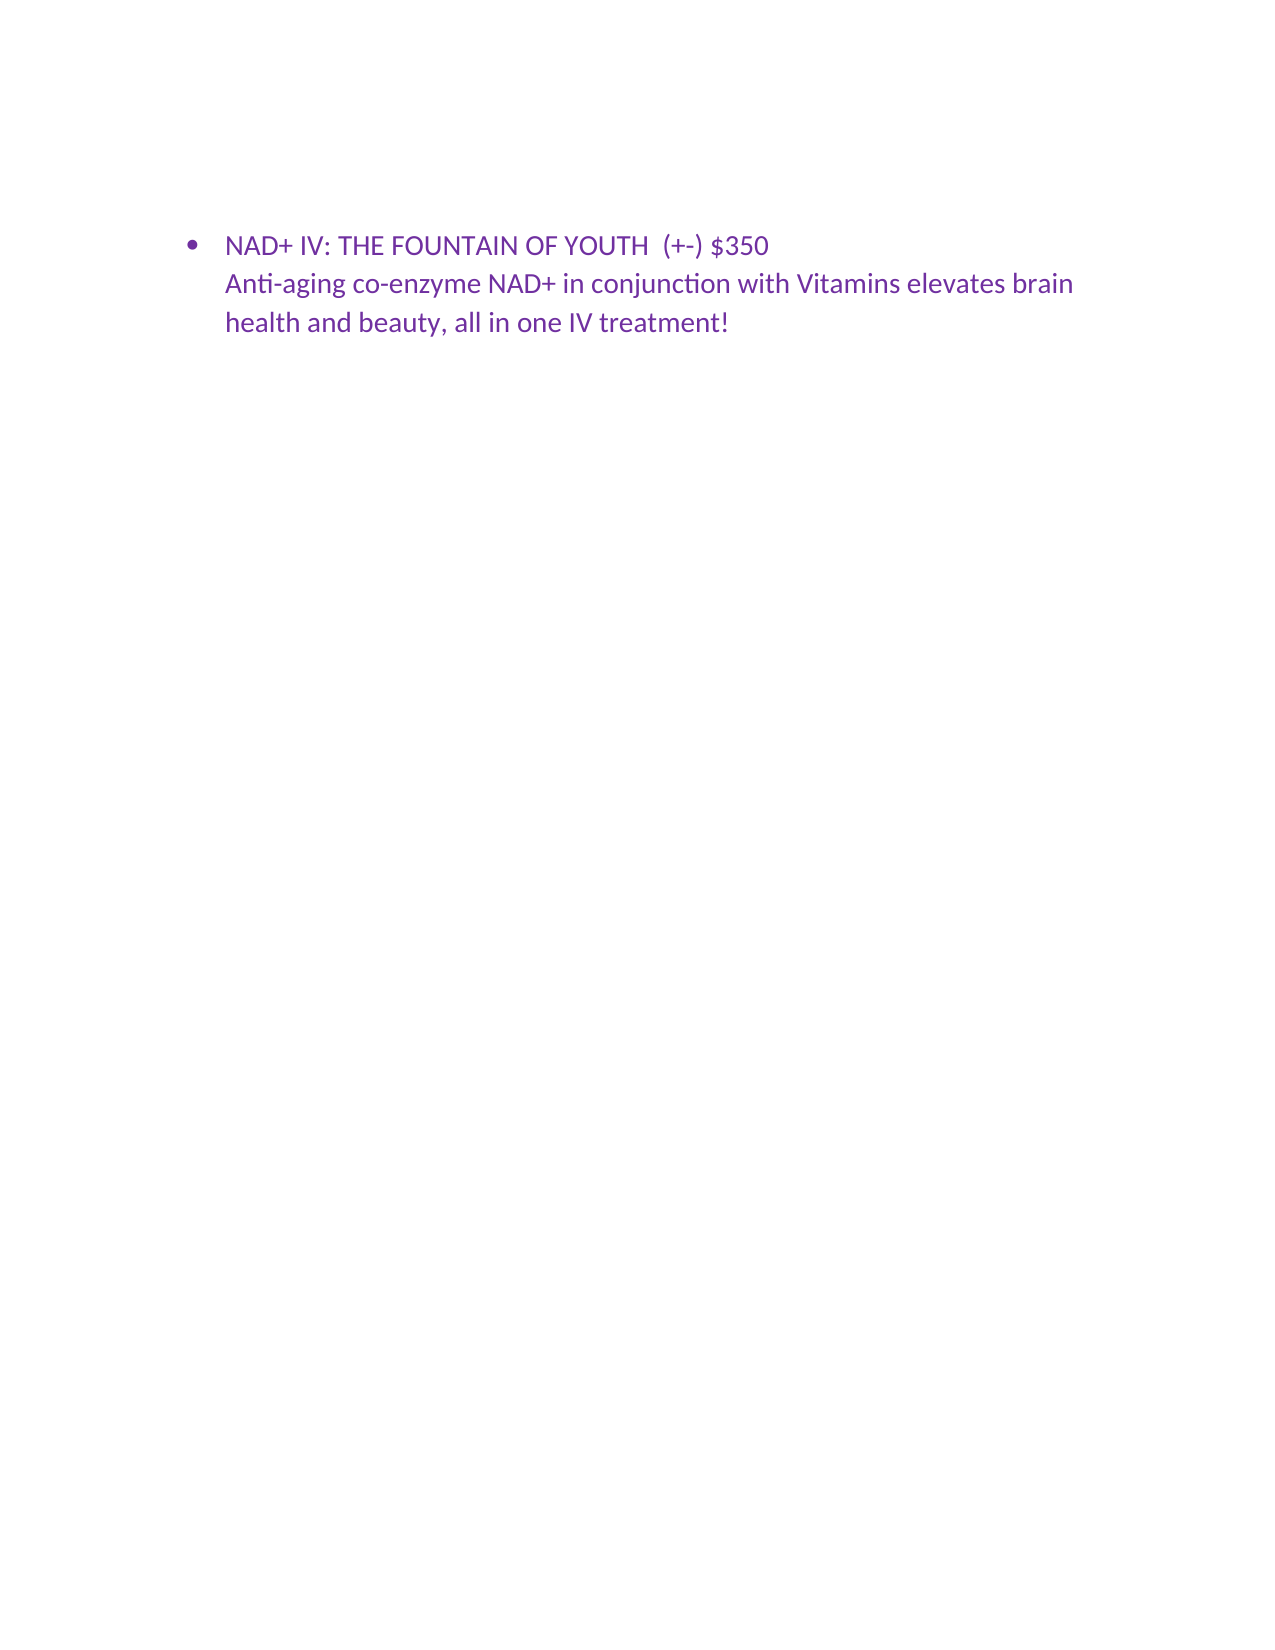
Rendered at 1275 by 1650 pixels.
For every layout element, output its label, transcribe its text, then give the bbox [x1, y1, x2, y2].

list Anti-aging co-enzyme NAD+ in conjunction with Vitamins elevates brain health and beauty, all in one IV treatment! [225, 265, 1125, 339]
list NAD+ IV: THE FOUNTAIN OF YOUTH (+-) $350 [187, 227, 1125, 262]
